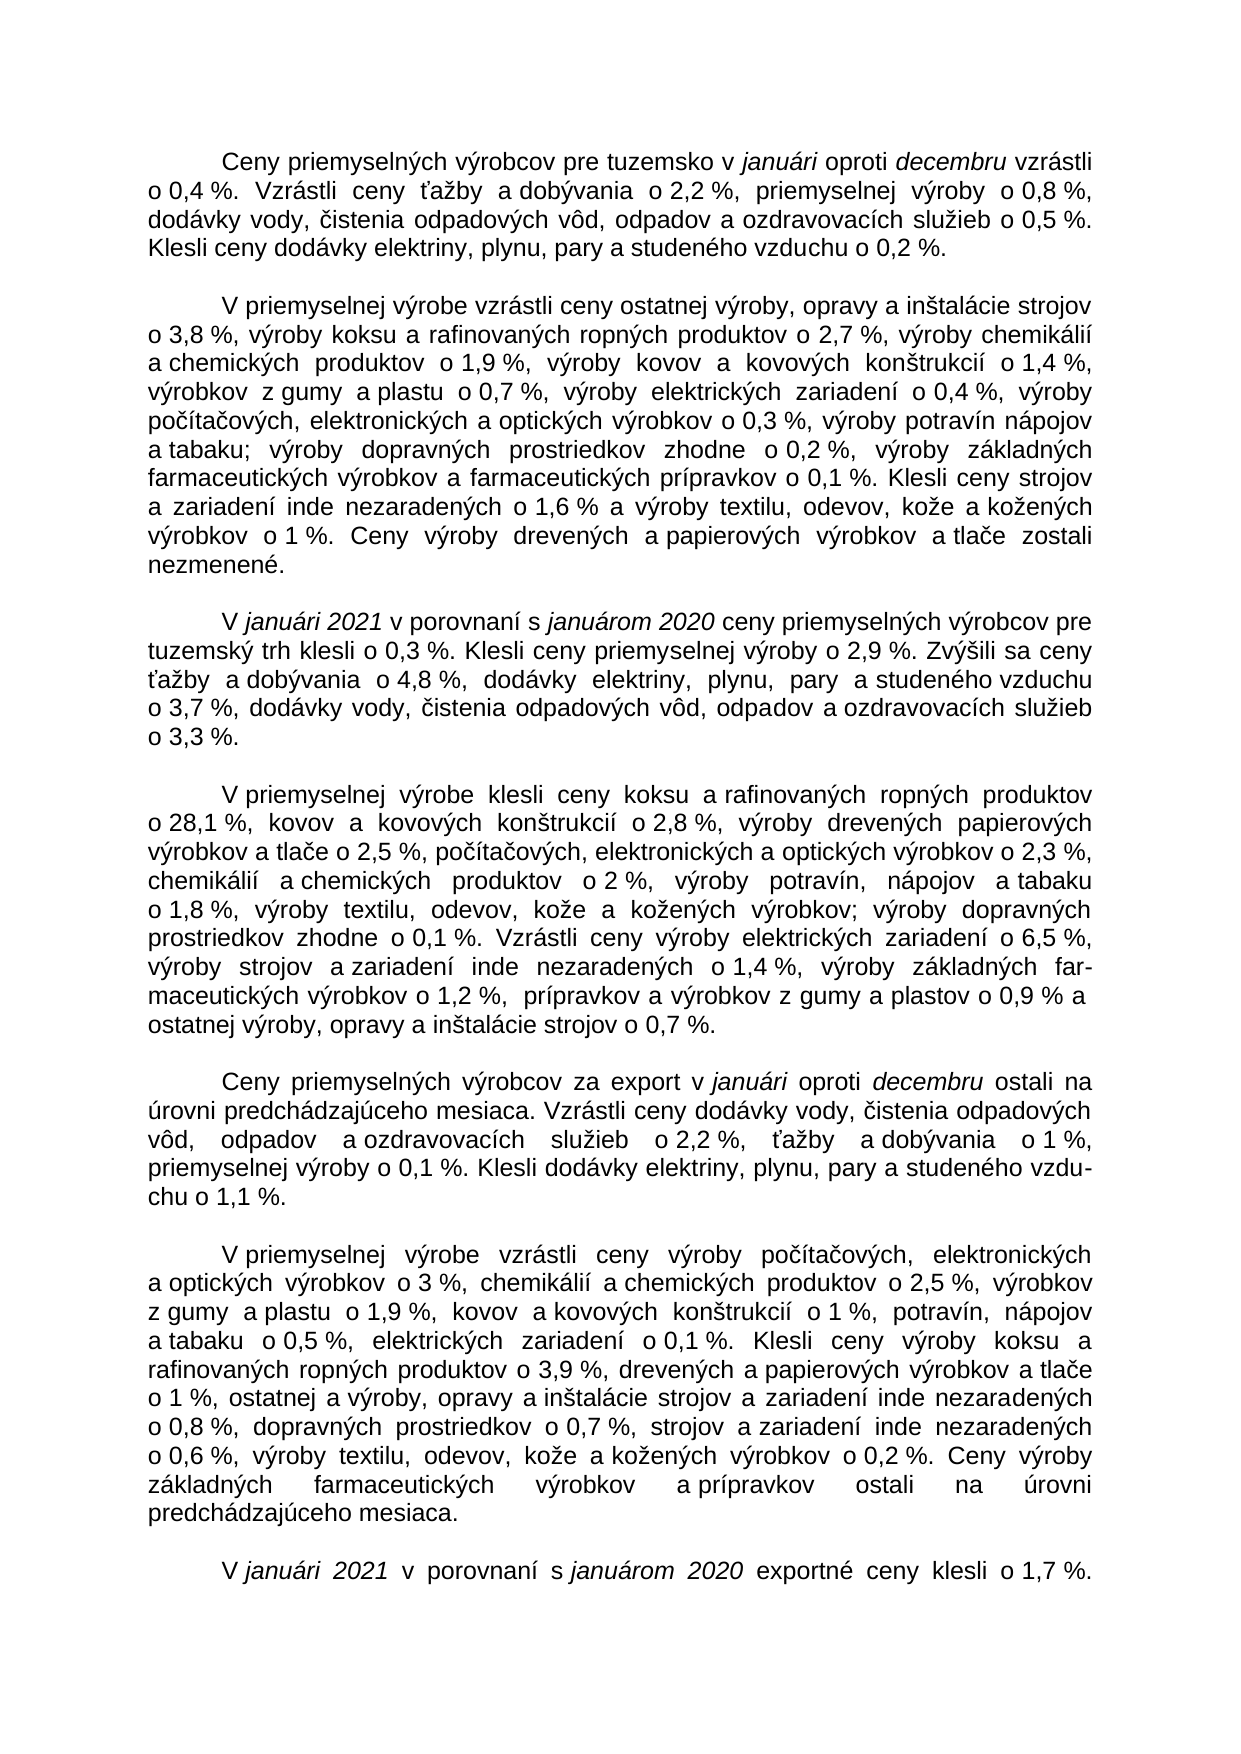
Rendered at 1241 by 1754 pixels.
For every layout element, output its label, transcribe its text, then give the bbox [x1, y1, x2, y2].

text V januári 2021 v porovnaní s januárom 2020 ceny priemyselných výrobcov pre tuzemský trh klesli o 0,3 %. Klesli ceny priemyselnej výroby o 2,9 %. Zvýšili sa ceny ťažby a dobývania o 4,8 %, dodávky elektriny, plynu, pary a studeného vzduchu o 3,7 %, dodávky vody, čistenia odpadových vôd, odpadov a ozdravovacích služieb o 3,3 %. [148, 607, 1092, 751]
text V priemyselnej výrobe vzrástli ceny výroby počítačových, elektronických a optických výrobkov o 3 %, chemikálií a chemických produktov o 2,5 %, výrobkov z gumy a plastu o 1,9 %, kovov a kovových konštrukcií o 1 %, potravín, nápojov a tabaku o 0,5 %, elektrických zariadení o 0,1 %. Klesli ceny výroby koksu a rafinovaných ropných produktov o 3,9 %, drevených a papierových výrobkov a tlače o 1 %, ostatnej a výroby, opravy a inštalácie strojov a zariadení inde nezaradených o 0,8 %, dopravných prostriedkov o 0,7 %, strojov a zariadení inde nezaradených o 0,6 %, výroby textilu, odevov, kože a kožených výrobkov o 0,2 %. Ceny výroby základných farmaceutických výrobkov a prípravkov ostali na úrovni predchádzajúceho mesiaca. [148, 1239, 1092, 1527]
text Ceny priemyselných výrobcov pre tuzemsko v januári oproti decembru vzrástli o 0,4 %. Vzrástli ceny ťažby a dobývania o 2,2 %, priemyselnej výroby o 0,8 %, dodávky vody, čistenia odpadových vôd, odpadov a ozdravovacích služieb o 0,5 %. Klesli ceny dodávky elektriny, plynu, pary a studeného vzduchu o 0,2 %. [148, 147, 1092, 262]
text V priemyselnej výrobe vzrástli ceny ostatnej výroby, opravy a inštalácie strojov o 3,8 %, výroby koksu a rafinovaných ropných produktov o 2,7 %, výroby chemikálií a chemických produktov o 1,9 %, výroby kovov a kovových konštrukcií o 1,4 %, výrobkov z gumy a plastu o 0,7 %, výroby elektrických zariadení o 0,4 %, výroby počítačových, elektronických a optických výrobkov o 0,3 %, výroby potravín nápojov a tabaku; výroby dopravných prostriedkov zhodne o 0,2 %, výroby základných farmaceutických výrobkov a farmaceutických prípravkov o 0,1 %. Klesli ceny strojov a zariadení inde nezaradených o 1,6 % a výroby textilu, odevov, kože a kožených výrobkov o 1 %. Ceny výroby drevených a papierových výrobkov a tlače zostali nezmenené. [148, 291, 1092, 578]
text V priemyselnej výrobe klesli ceny koksu a rafinovaných ropných produktov o 28,1 %, kovov a kovových konštrukcií o 2,8 %, výroby drevených papierových výrobkov a tlače o 2,5 %, počítačových, elektronických a optických výrobkov o 2,3 %, chemikálií a chemických produktov o 2 %, výroby potravín, nápojov a tabaku o 1,8 %, výroby textilu, odevov, kože a kožených výrobkov; výroby dopravných prostriedkov zhodne o 0,1 %. Vzrástli ceny výroby elektrických zariadení o 6,5 %, výroby strojov a zariadení inde nezaradených o 1,4 %, výroby základných farmaceutických výrobkov o 1,2 %, prípravkov a výrobkov z gumy a plastov o 0,9 % a ostatnej výroby, opravy a inštalácie strojov o 0,7 %. [148, 779, 1092, 1038]
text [148, 1556, 1092, 1584]
text Ceny priemyselných výrobcov za export v januári oproti decembru ostali na úrovni predchádzajúceho mesiaca. Vzrástli ceny dodávky vody, čistenia odpadových vôd, odpadov a ozdravovacích služieb o 2,2 %, ťažby a dobývania o 1 %, priemyselnej výroby o 0,1 %. Klesli dodávky elektriny, plynu, pary a studeného vzduchu o 1,1 %. [148, 1067, 1092, 1211]
